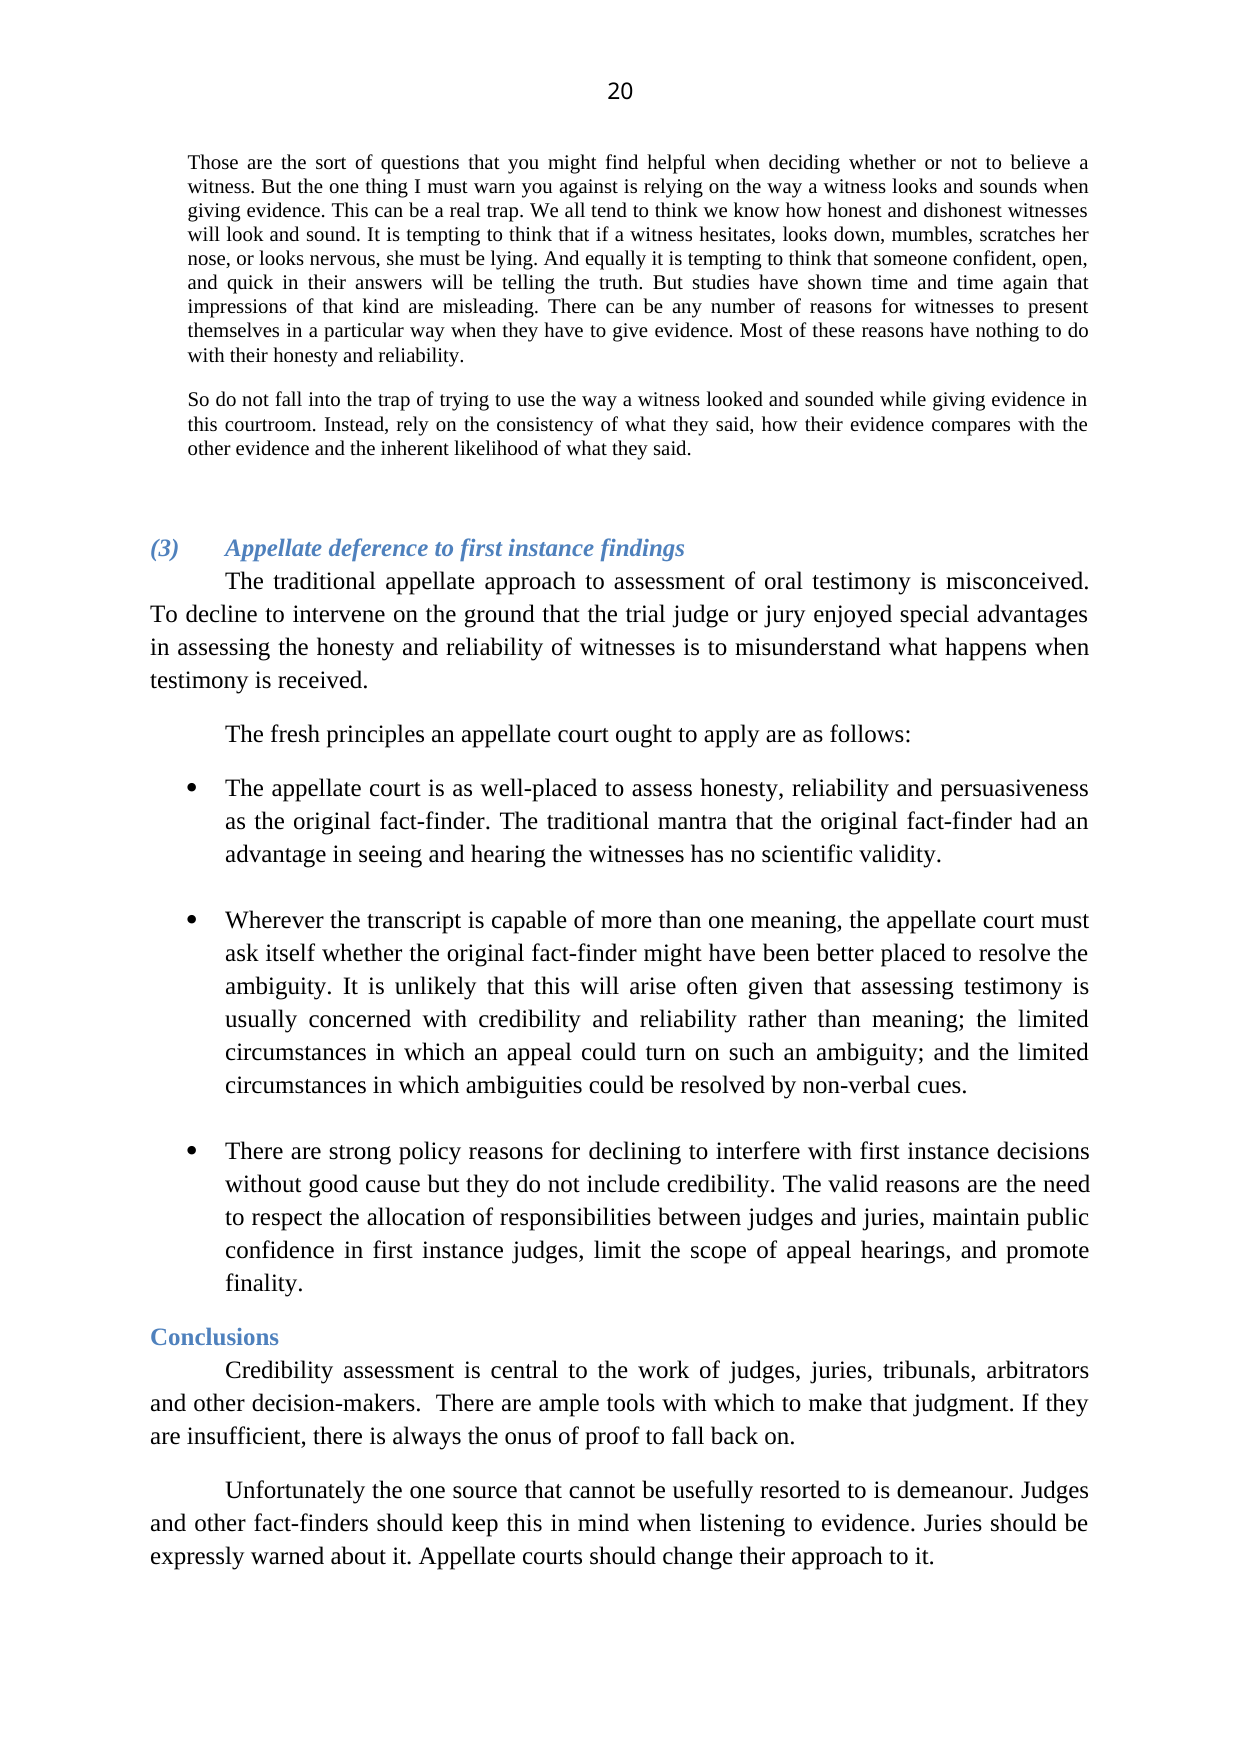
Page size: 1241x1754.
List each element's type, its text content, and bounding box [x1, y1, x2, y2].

text The traditional appellate approach to assessment of oral testimony is misconceived. To decline to intervene on the ground that the trial judge or jury enjoyed special advantages in assessing the honesty and reliability of witnesses is to misunderstand what happens when testimony is received. [150, 566, 1090, 694]
list The appellate court is as well-placed to assess honesty, reliability and persuasiveness as the original fact-finder. The traditional mantra that the original fact-finder had an advantage in seeing and hearing the witnesses has no scientific validity. [187, 773, 1090, 868]
subtitle Appellate deference to first instance findings [150, 533, 1090, 562]
text Unfortunately the one source that cannot be usefully resorted to is demeanour. Judges and other fact-finders should keep this in mind when listening to evidence. Juries should be expressly warned about it. Appellate courts should change their approach to it. [150, 1475, 1090, 1570]
subtitle Conclusions [150, 1322, 1090, 1351]
text The fresh principles an appellate court ought to apply are as follows: [150, 719, 1090, 748]
list There are strong policy reasons for declining to interfere with first instance decisions without good cause but they do not include credibility. The valid reasons are the need to respect the allocation of responsibilities between judges and juries, maintain public confidence in first instance judges, limit the scope of appeal hearings, and promote finality. [187, 1136, 1090, 1297]
text Those are the sort of questions that you might find helpful when deciding whether or not to believe a witness. But the one thing I must warn you against is relying on the way a witness looks and sounds when giving evidence. This can be a real trap. We all tend to think we know how honest and dishonest witnesses will look and sound. It is tempting to think that if a witness hesitates, looks down, mumbles, scratches her nose, or looks nervous, she must be lying. And equally it is tempting to think that someone confident, open, and quick in their answers will be telling the truth. But studies have shown time and time again that impressions of that kind are misleading. There can be any number of reasons for witnesses to present themselves in a particular way when they have to give evidence. Most of these reasons have nothing to do with their honesty and reliability. [187, 150, 1090, 367]
list Wherever the transcript is capable of more than one meaning, the appellate court must ask itself whether the original fact-finder might have been better placed to resolve the ambiguity. It is unlikely that this will arise often given that assessing testimony is usually concerned with credibility and reliability rather than meaning; the limited circumstances in which an appeal could turn on such an ambiguity; and the limited circumstances in which ambiguities could be resolved by non-verbal cues. [187, 905, 1090, 1099]
text Credibility assessment is central to the work of judges, juries, tribunals, arbitrators and other decision-makers. There are ample tools with which to make that judgment. If they are insufficient, there is always the onus of proof to fall back on. [150, 1355, 1090, 1450]
text So do not fall into the trap of trying to use the way a witness looked and sounded while giving evidence in this courtroom. Instead, rely on the consistency of what they said, how their evidence compares with the other evidence and the inherent likelihood of what they said. [187, 387, 1090, 459]
